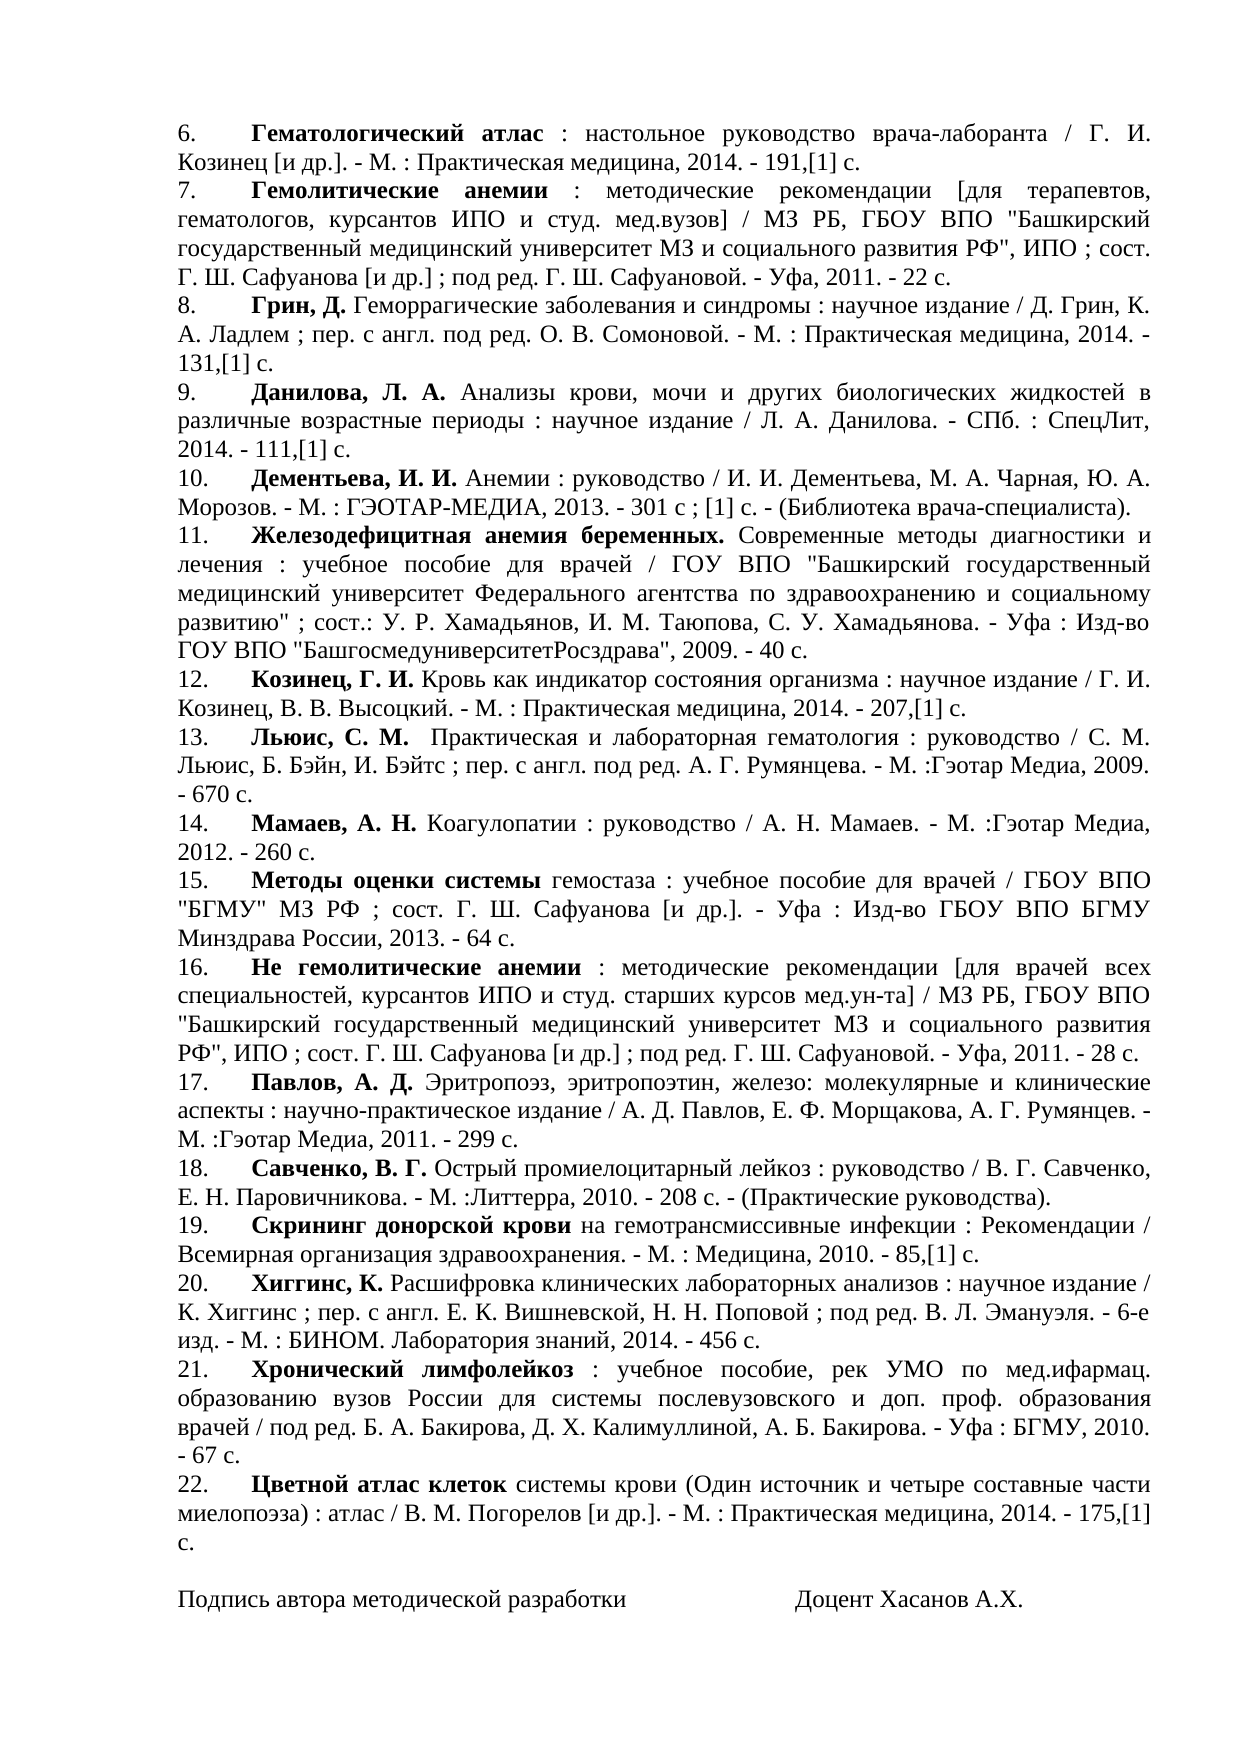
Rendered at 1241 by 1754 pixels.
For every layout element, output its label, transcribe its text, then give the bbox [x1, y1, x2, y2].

list Гематологический атлас : настольное руководство врача-лаборанта / Г. И. Козинец [и др.]. - М. : Практическая медицина, 2014. - 191,[1] с. [177, 118, 1152, 176]
list Цветной атлас клеток системы крови (Один источник и четыре составные части миелопоэза) : атлас / В. М. Погорелов [и др.]. - М. : Практическая медицина, 2014. - 175,[1] с. [177, 1469, 1152, 1556]
list Козинец, Г. И. Кровь как индикатор состояния организма : научное издание / Г. И. Козинец, В. В. Высоцкий. - М. : Практическая медицина, 2014. - 207,[1] с. [177, 664, 1152, 722]
list Железодефицитная анемия беременных. Современные методы диагностики и лечения : учебное пособие для врачей / ГОУ ВПО "Башкирский государственный медицинский университет Федерального агентства по здравоохранению и социальному развитию" ; сост.: У. Р. Хамадьянов, И. М. Таюпова, С. У. Хамадьянова. - Уфа : Изд-во ГОУ ВПО "БашгосмедуниверситетРосздрава", 2009. - 40 с. [177, 521, 1152, 664]
list Савченко, В. Г. Острый промиелоцитарный лейкоз : руководство / В. Г. Савченко, Е. Н. Паровичникова. - М. :Литтерра, 2010. - 208 с. - (Практические руководства). [177, 1153, 1152, 1211]
list Дементьева, И. И. Анемии : руководство / И. И. Дементьева, М. А. Чарная, Ю. А. Морозов. - М. : ГЭОТАР-МЕДИА, 2013. - 301 с ; [1] с. - (Библиотека врача-специалиста). [177, 463, 1152, 521]
list Павлов, А. Д. Эритропоэз, эритропоэтин, железо: молекулярные и клинические аспекты : научно-практическое издание / А. Д. Павлов, Е. Ф. Морщакова, А. Г. Румянцев. - М. :Гэотар Медиа, 2011. - 299 с. [177, 1067, 1152, 1153]
list Грин, Д. Геморрагические заболевания и синдромы : научное издание / Д. Грин, К. А. Ладлем ; пер. с англ. под ред. О. В. Сомоновой. - М. : Практическая медицина, 2014. - 131,[1] с. [177, 291, 1152, 377]
list Гемолитические анемии : методические рекомендации [для терапевтов, гематологов, курсантов ИПО и студ. мед.вузов] / МЗ РБ, ГБОУ ВПО "Башкирский государственный медицинский университет МЗ и социального развития РФ", ИПО ; сост. Г. Ш. Сафуанова [и др.] ; под ред. Г. Ш. Сафуановой. - Уфа, 2011. - 22 с. [177, 176, 1152, 291]
text Подпись автора методической разработки Доцент Хасанов А.Х. [177, 1584, 1152, 1613]
list Хиггинс, К. Расшифровка клинических лабораторных анализов : научное издание / К. Хиггинс ; пер. с англ. Е. К. Вишневской, Н. Н. Поповой ; под ред. В. Л. Эмануэля. - 6-е изд. - М. : БИНОМ. Лаборатория знаний, 2014. - 456 с. [177, 1268, 1152, 1354]
list Методы оценки системы гемостаза : учебное пособие для врачей / ГБОУ ВПО "БГМУ" МЗ РФ ; сост. Г. Ш. Сафуанова [и др.]. - Уфа : Изд-во ГБОУ ВПО БГМУ Минздрава России, 2013. - 64 с. [177, 866, 1152, 952]
list Хронический лимфолейкоз : учебное пособие, рек УМО по мед.ифармац. образованию вузов России для системы послевузовского и доп. проф. образования врачей / под ред. Б. А. Бакирова, Д. Х. Калимуллиной, А. Б. Бакирова. - Уфа : БГМУ, 2010. - 67 с. [177, 1354, 1152, 1469]
list Не гемолитические анемии : методические рекомендации [для врачей всех специальностей, курсантов ИПО и студ. старших курсов мед.ун-та] / МЗ РБ, ГБОУ ВПО "Башкирский государственный медицинский университет МЗ и социального развития РФ", ИПО ; сост. Г. Ш. Сафуанова [и др.] ; под ред. Г. Ш. Сафуановой. - Уфа, 2011. - 28 с. [177, 952, 1152, 1067]
list Данилова, Л. А. Анализы крови, мочи и других биологических жидкостей в различные возрастные периоды : научное издание / Л. А. Данилова. - СПб. : СпецЛит, 2014. - 111,[1] с. [177, 377, 1152, 463]
list Скрининг донорской крови на гемотрансмиссивные инфекции : Рекомендации / Всемирная организация здравоохранения. - М. : Медицина, 2010. - 85,[1] с. [177, 1211, 1152, 1268]
list Мамаев, А. Н. Коагулопатии : руководство / А. Н. Мамаев. - М. :Гэотар Медиа, 2012. - 260 с. [177, 808, 1152, 866]
list Льюис, С. М. Практическая и лабораторная гематология : руководство / С. М. Льюис, Б. Бэйн, И. Бэйтс ; пер. с англ. под ред. А. Г. Румянцева. - М. :Гэотар Медиа, 2009. - 670 с. [177, 722, 1152, 808]
